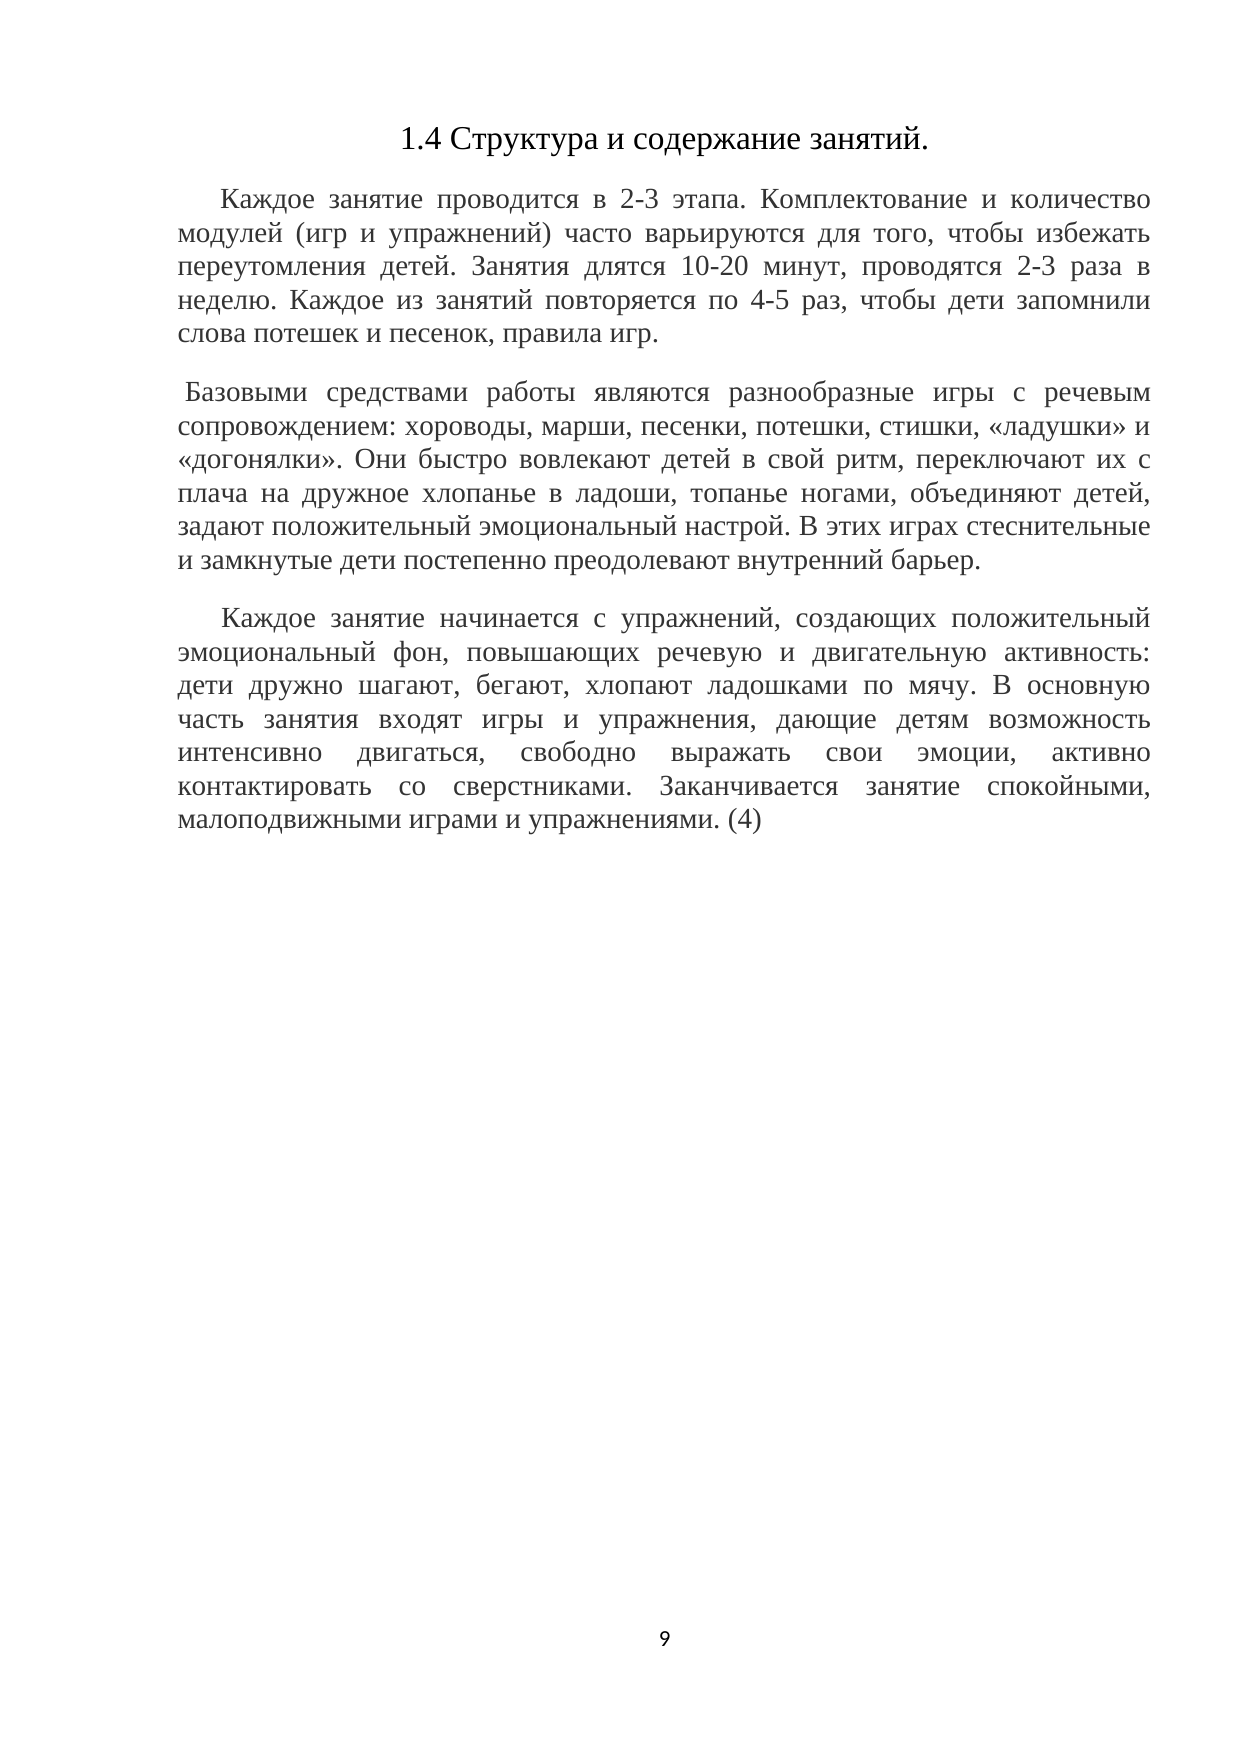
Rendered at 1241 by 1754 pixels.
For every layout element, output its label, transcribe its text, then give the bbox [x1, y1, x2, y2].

text Базовыми средствами работы являются разнообразные игры с речевым сопровождением: хороводы, марши, песенки, потешки, стишки, «ладушки» и «догонялки». Они быстро вовлекают детей в свой ритм, переключают их с плача на дружное хлопанье в ладоши, топанье ногами, объединяют детей, задают положительный эмоциональный настрой. В этих играх стеснительные и замкнутые дети постепенно преодолевают внутренний барьер. [177, 374, 1152, 575]
text Каждое занятие проводится в 2-3 этапа. Комплектование и количество модулей (игр и упражнений) часто варьируются для того, чтобы избежать переутомления детей. Занятия длятся 10-20 минут, проводятся 2-3 раза в неделю. Каждое из занятий повторяется по 4-5 раз, чтобы дети запомнили слова потешек и песенок, правила игр. [177, 181, 1152, 349]
text 1.4 Структура и содержание занятий. [177, 118, 1152, 156]
text Каждое занятие начинается с упражнений, создающих положительный эмоциональный фон, повышающих речевую и двигательную активность: дети дружно шагают, бегают, хлопают ладошками по мячу. В основную часть занятия входят игры и упражнения, дающие детям возможность интенсивно двигаться, свободно выражать свои эмоции, активно контактировать со сверстниками. Заканчивается занятие спокойными, малоподвижными играми и упражнениями. (4) [177, 600, 1152, 835]
